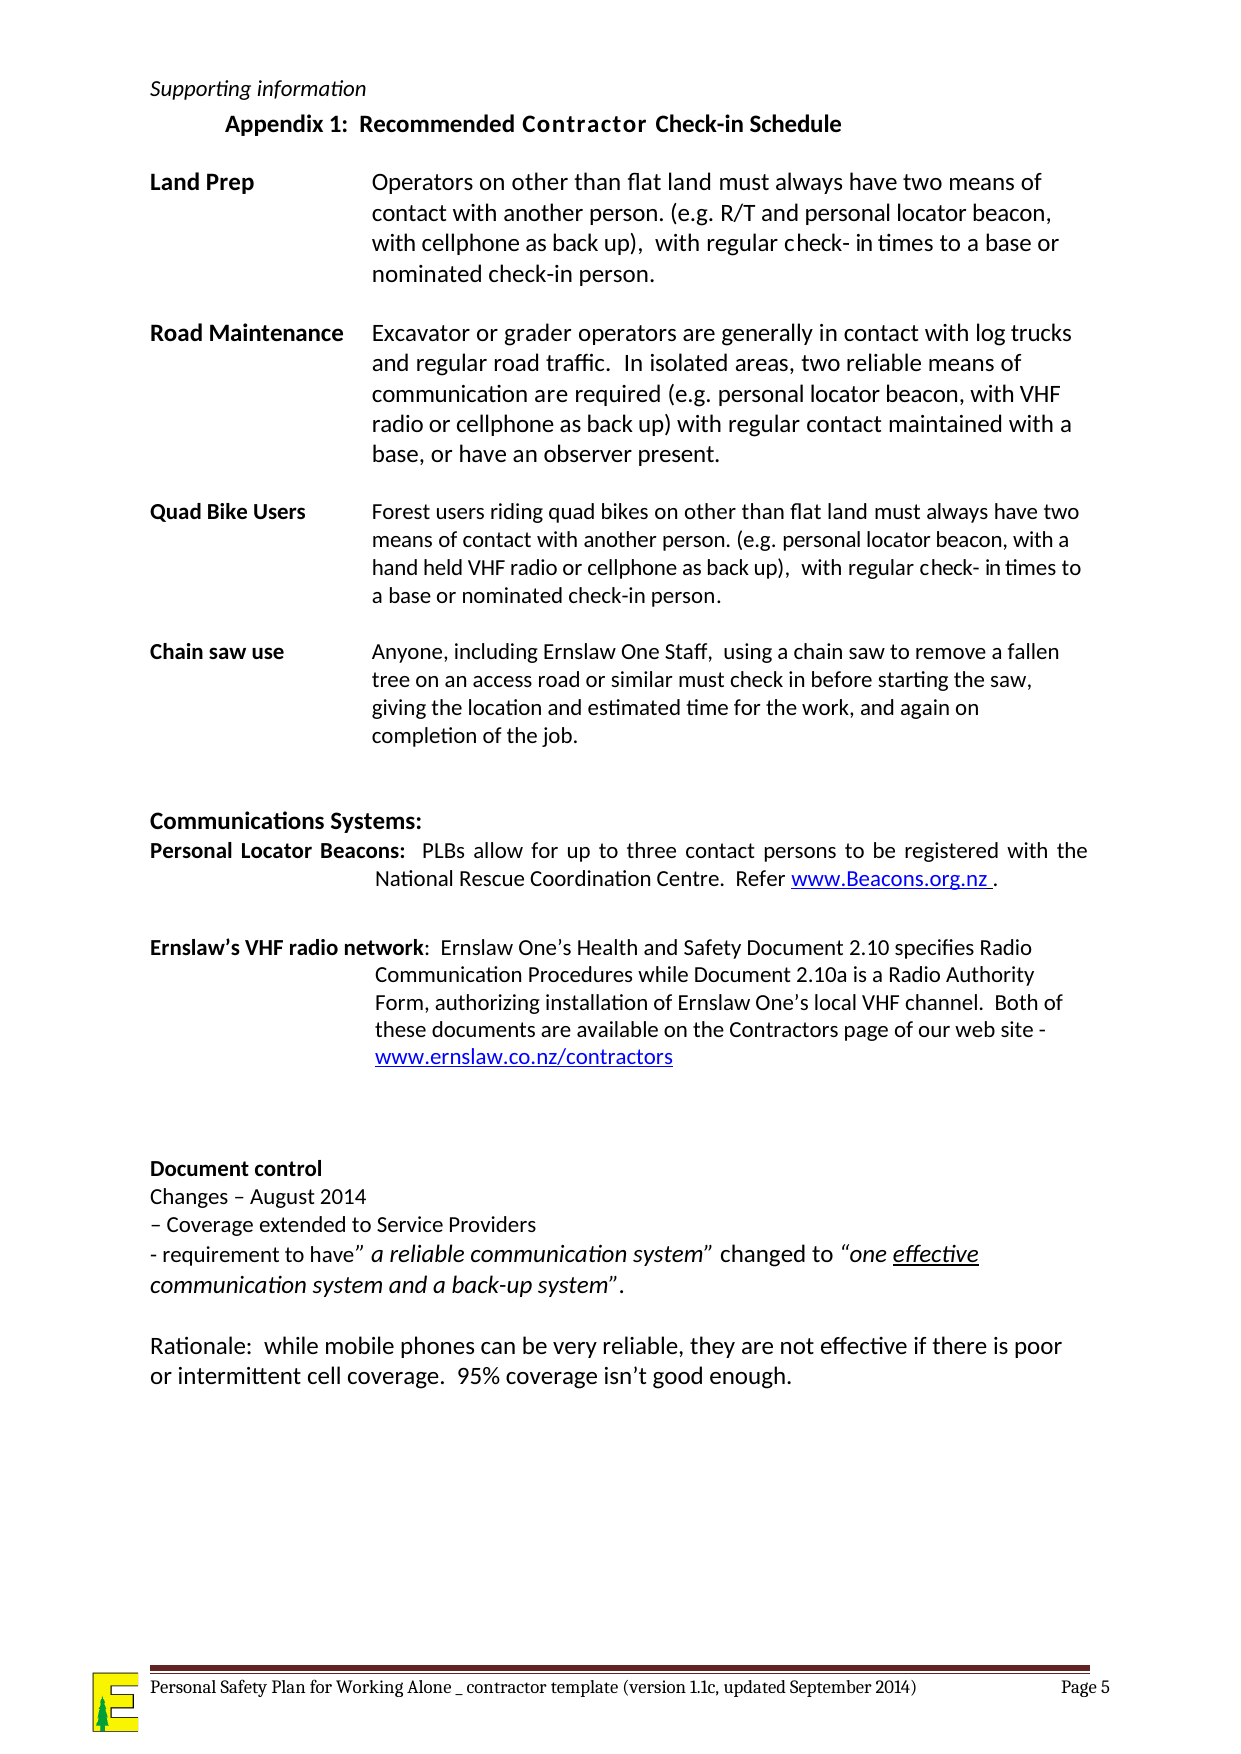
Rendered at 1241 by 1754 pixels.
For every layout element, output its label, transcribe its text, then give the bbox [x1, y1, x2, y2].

text Personal Locator Beacons: PLBs allow for up to three contact persons to be registered with the National Rescue Coordination Centre. Refer www.Beacons.org.nz . [150, 836, 1090, 892]
text Quad Bike Users Forest users riding quad bikes on other than flat land must always have two means of contact with another person. (e.g. personal locator beacon, with a hand held VHF radio or cellphone as back up), with regular check- in times to a base or nominated check-in person. [150, 497, 1090, 609]
subtitle Appendix 1: Recommended Contractor Check-in Schedule [150, 108, 1090, 139]
text – Coverage extended to Service Providers [150, 1210, 1090, 1238]
text - requirement to have” a reliable communication system” changed to “one effective communication system and a back-up system”. [150, 1238, 1090, 1299]
text Rationale: while mobile phones can be very reliable, they are not effective if there is poor or intermittent cell coverage. 95% coverage isn’t good enough. [150, 1330, 1090, 1391]
text Road Maintenance Excavator or grader operators are generally in contact with log trucks and regular road traffic. In isolated areas, two reliable means of communication are required (e.g. personal locator beacon, with VHF radio or cellphone as back up) with regular contact maintained with a base, or have an observer present. [150, 317, 1072, 469]
text Ernslaw’s VHF radio network: Ernslaw One’s Health and Safety Document 2.10 specifies Radio Communication Procedures while Document 2.10a is a Radio Authority Form, authorizing installation of Ernslaw One’s local VHF channel. Both of these documents are available on the Contractors page of our web site - www.ernslaw.co.nz/contractors [150, 934, 1090, 1069]
text Land Prep Operators on other than flat land must always have two means of contact with another person. (e.g. R/T and personal locator beacon, with cellphone as back up), with regular check- in times to a base or nominated check-in person. [150, 166, 1077, 288]
text Document control [150, 1154, 1090, 1182]
text Changes – August 2014 [150, 1182, 1090, 1210]
picture [91, 1672, 139, 1732]
text Chain saw use Anyone, including Ernslaw One Staff, using a chain saw to remove a fallen tree on an access road or similar must check in before starting the saw, giving the location and estimated time for the work, and again on completion of the job. [150, 637, 1090, 749]
text Communications Systems: [150, 805, 1090, 836]
